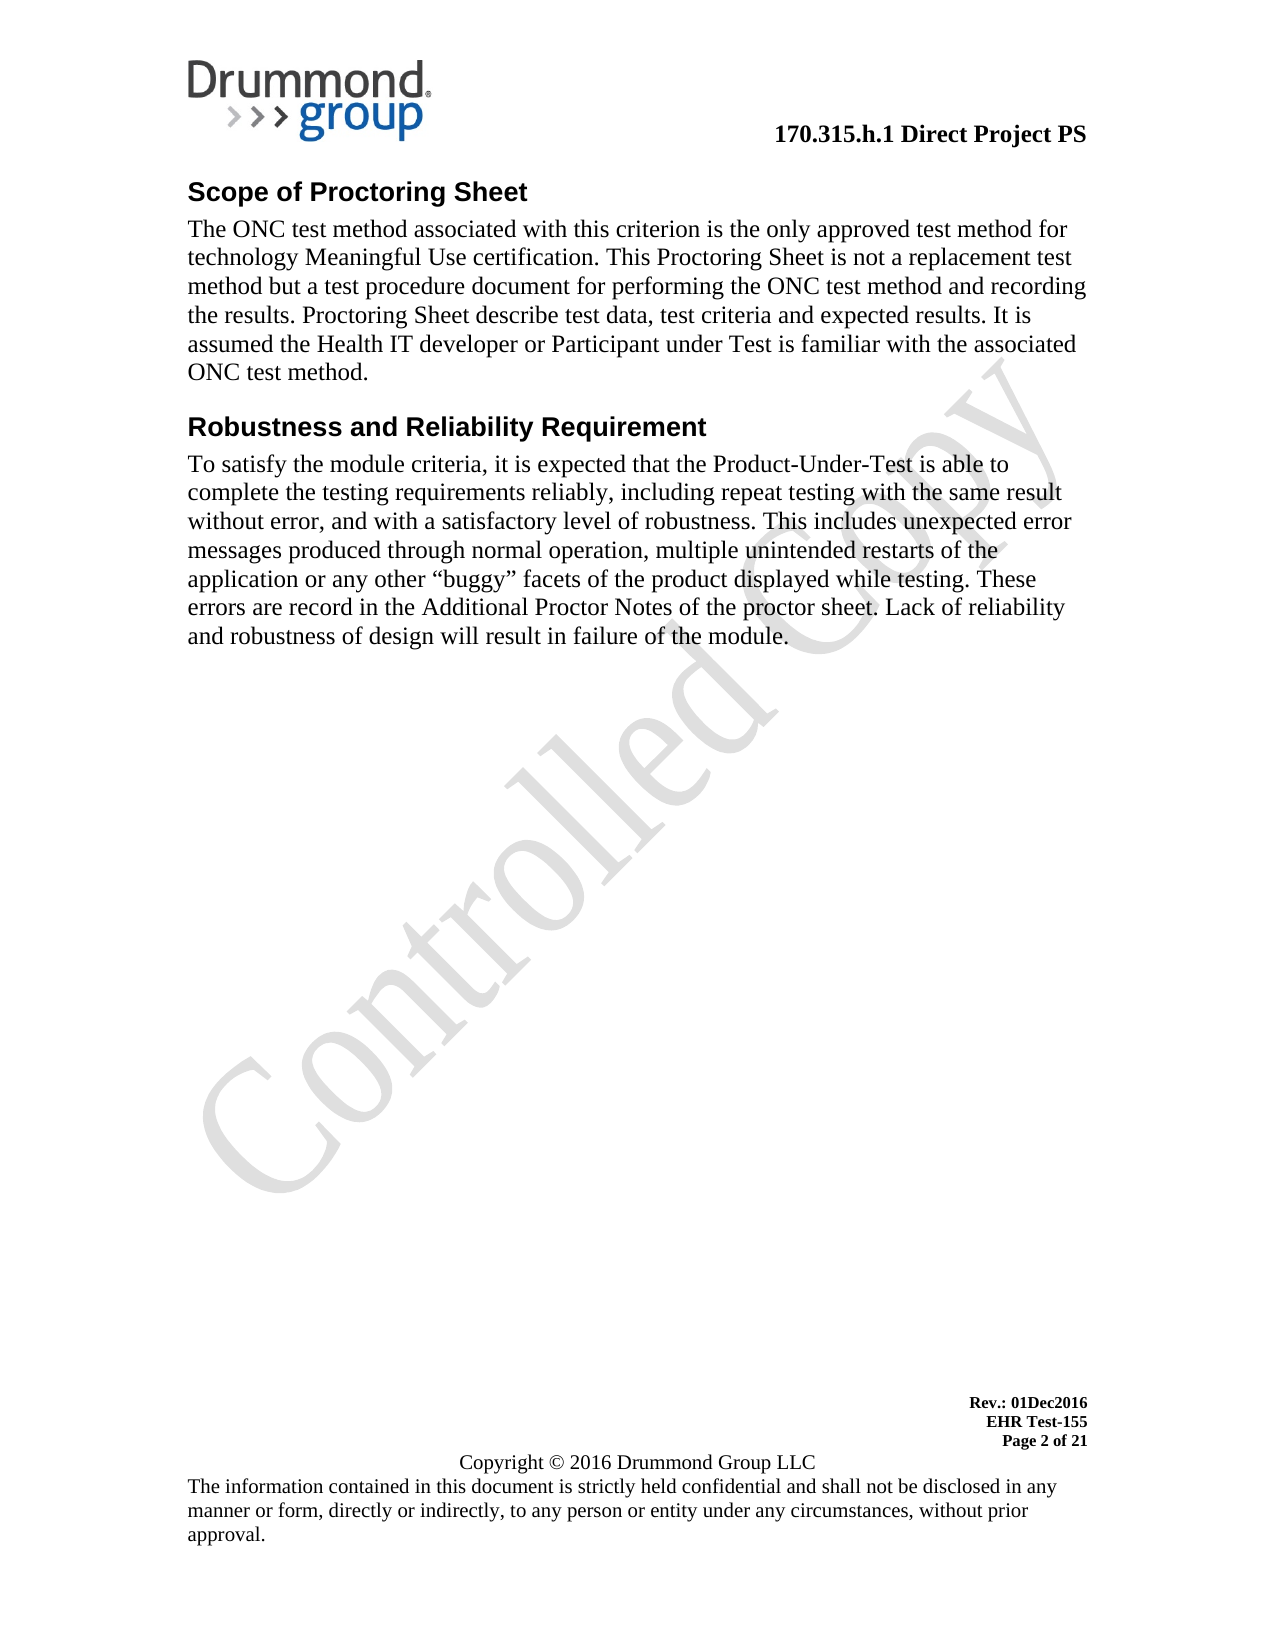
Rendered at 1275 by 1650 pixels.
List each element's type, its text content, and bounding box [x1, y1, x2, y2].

subtitle Scope of Proctoring Sheet [187, 176, 1087, 207]
text The ONC test method associated with this criterion is the only approved test method for technology Meaningful Use certification. This Proctoring Sheet is not a replacement test method but a test procedure document for performing the ONC test method and recording the results. Proctoring Sheet describe test data, test criteria and expected results. It is assumed the Health IT developer or Participant under Test is familiar with the associated ONC test method. [187, 214, 1087, 386]
picture [187, 60, 433, 142]
subtitle Robustness and Reliability Requirement [187, 411, 1087, 442]
text To satisfy the module criteria, it is expected that the Product-Under-Test is able to complete the testing requirements reliably, including repeat testing with the same result without error, and with a satisfactory level of robustness. This includes unexpected error messages produced through normal operation, multiple unintended restarts of the application or any other “buggy” facets of the product displayed while testing. These errors are record in the Additional Proctor Notes of the proctor sheet. Lack of reliability and robustness of design will result in failure of the module. [187, 449, 1087, 650]
